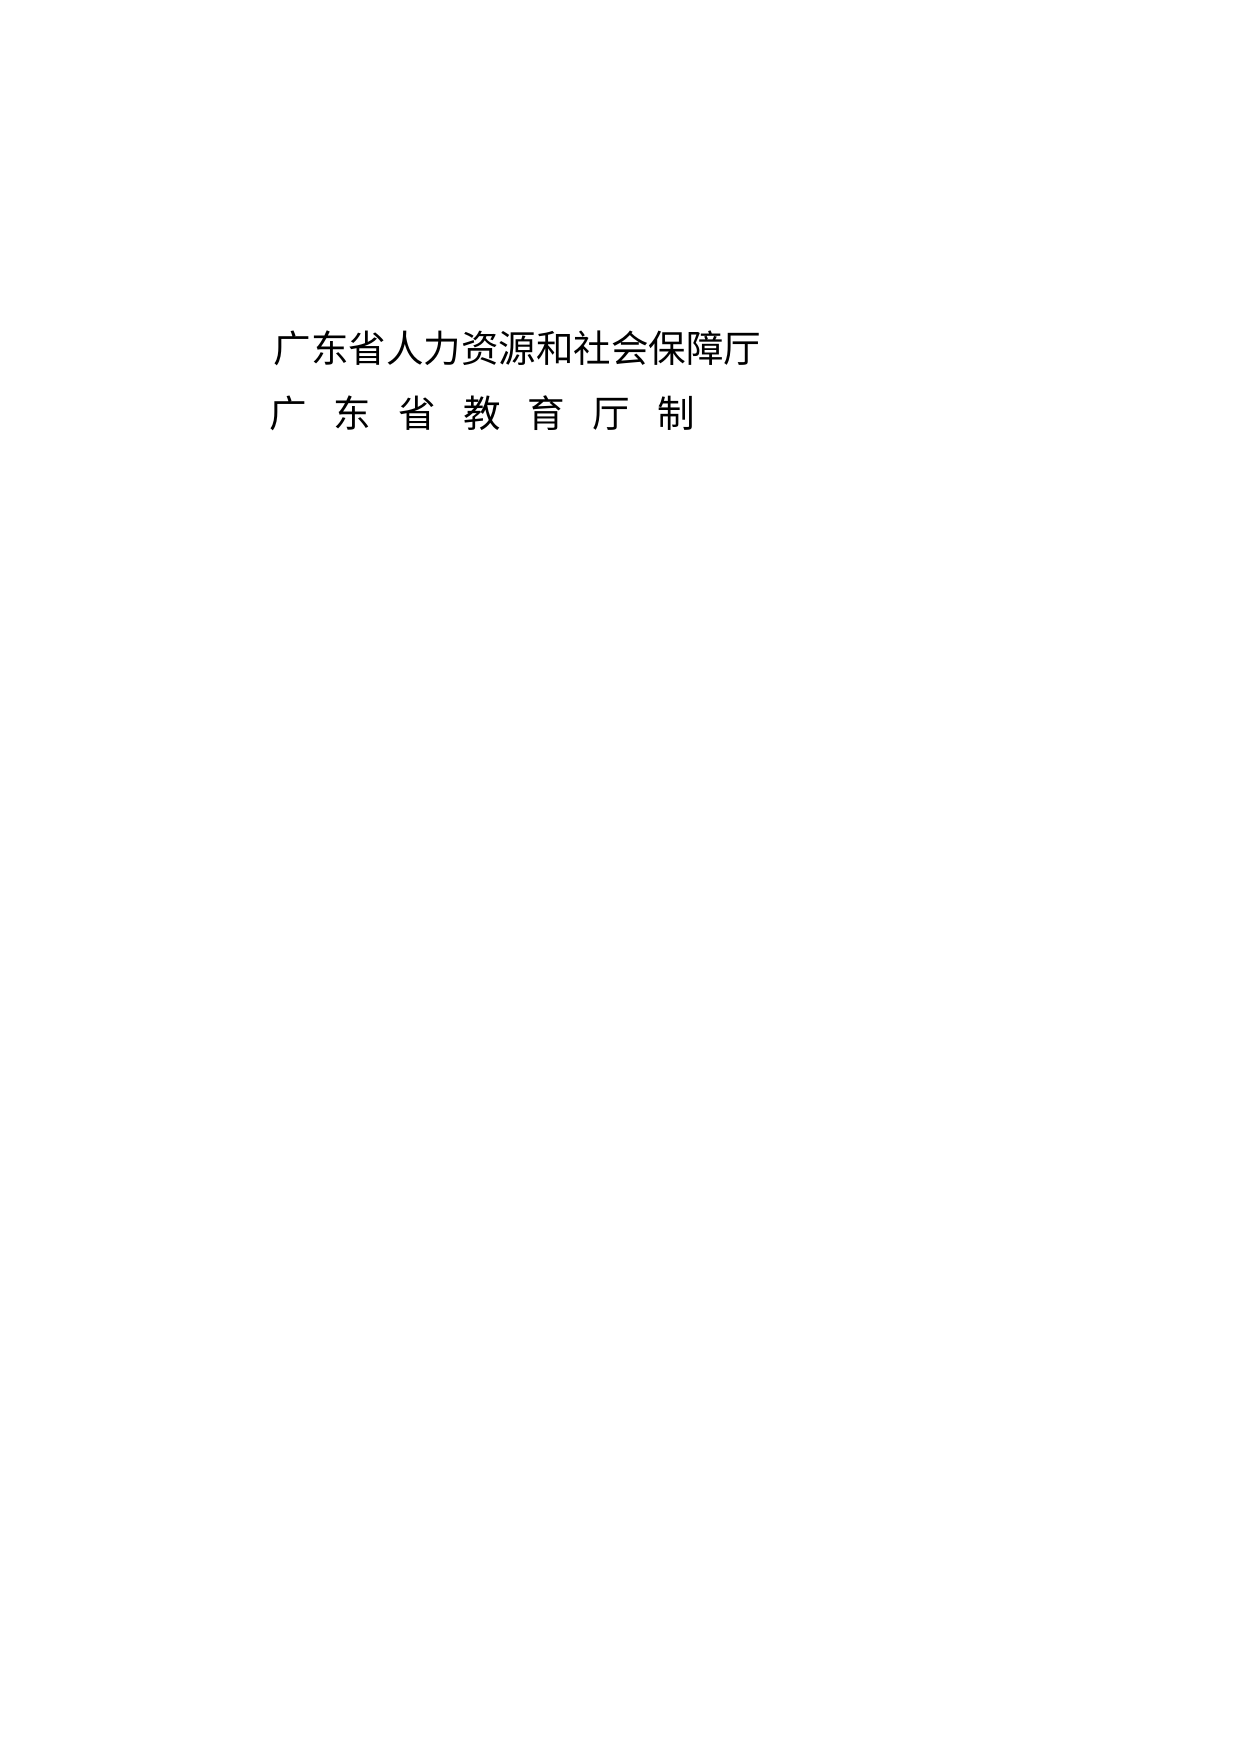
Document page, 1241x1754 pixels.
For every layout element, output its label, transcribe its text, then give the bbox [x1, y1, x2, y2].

text 广东省教育厅制 [170, 378, 1088, 443]
text 广东省人力资源和社会保障厅 [170, 313, 1088, 378]
